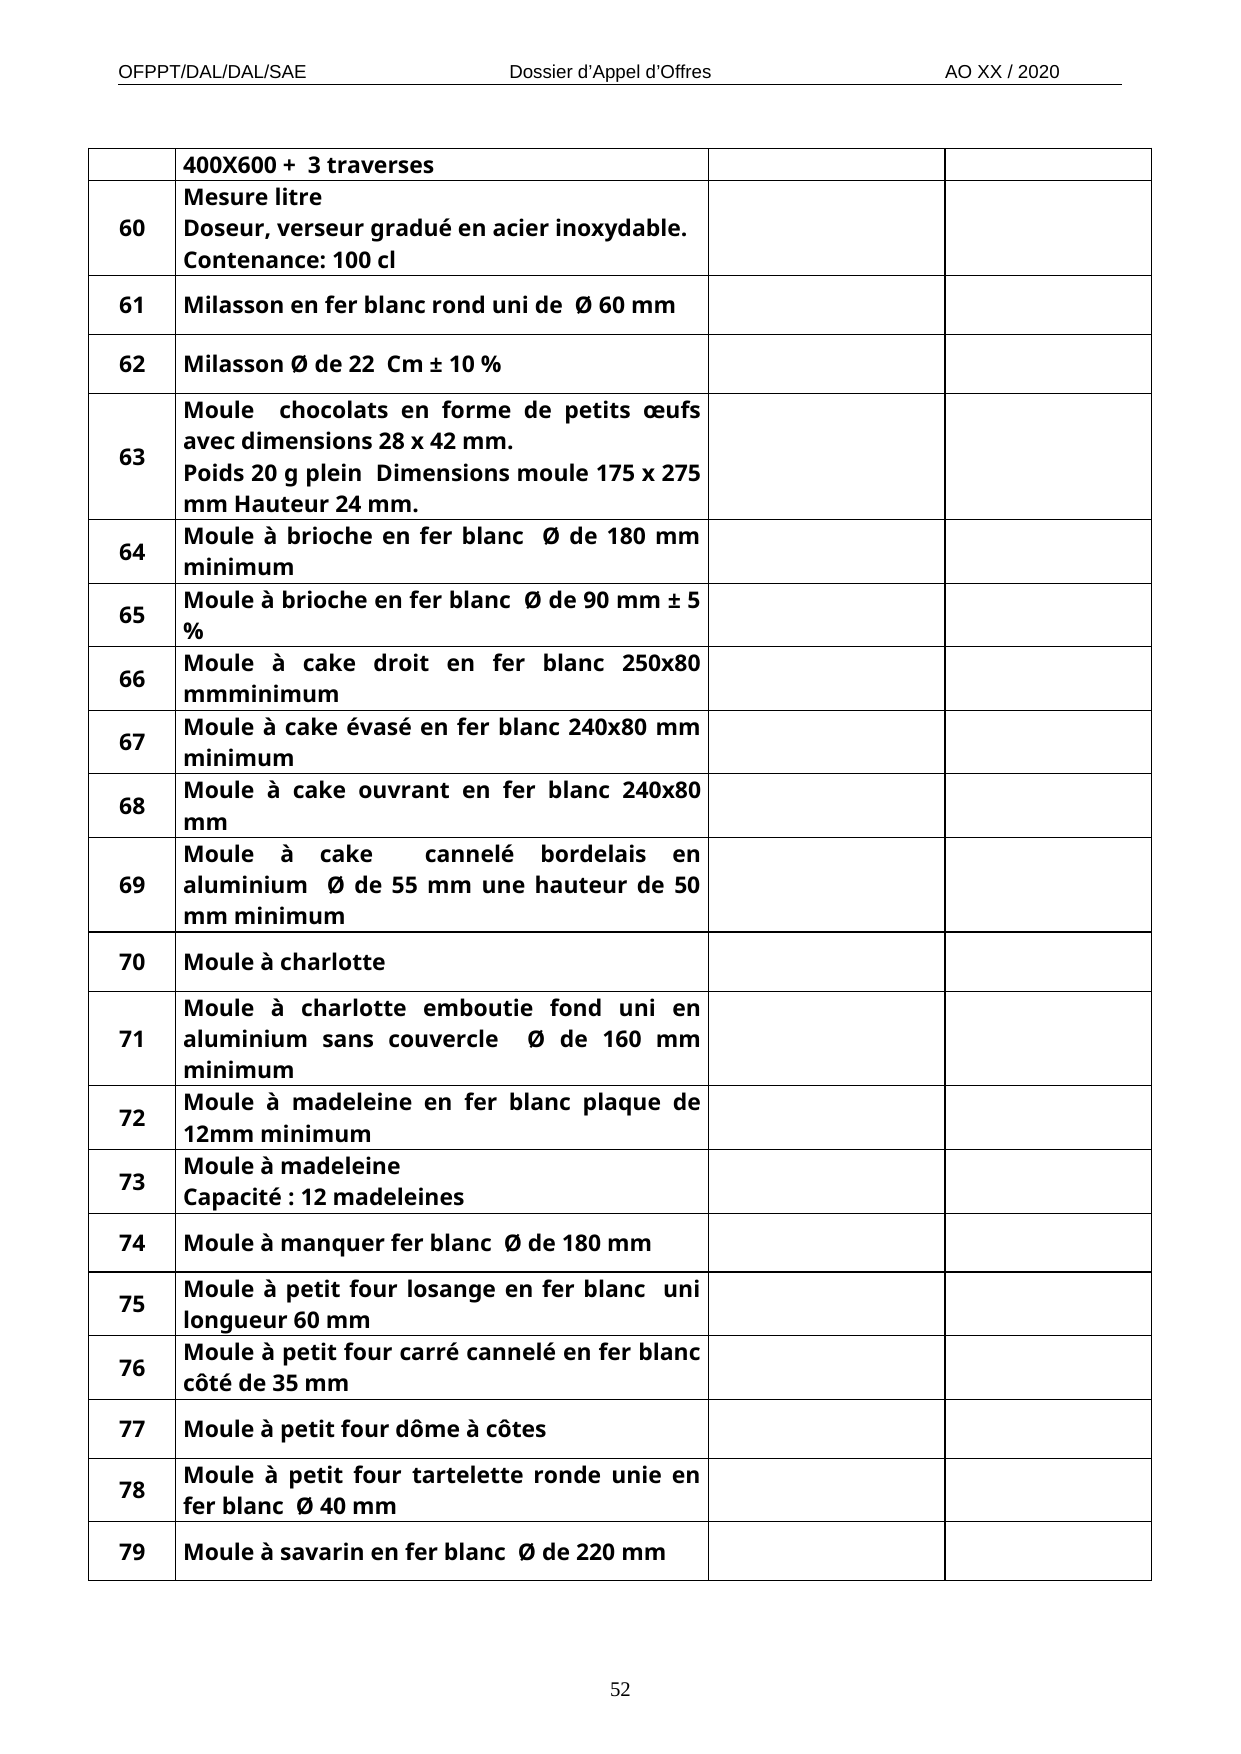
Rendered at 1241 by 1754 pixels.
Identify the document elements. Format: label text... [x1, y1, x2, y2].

table_cell [709, 1273, 944, 1335]
table_cell [709, 1214, 944, 1271]
table_cell [946, 992, 1151, 1085]
table_cell [946, 276, 1151, 334]
table_cell 62 [89, 335, 175, 393]
table_cell Moule à petit four losange en fer blanc uni longueur 60 mm [176, 1273, 708, 1335]
table_cell Moule à petit four dôme à côtes [176, 1400, 708, 1458]
table_cell Moule à charlotte [176, 933, 708, 991]
table_cell [709, 774, 944, 837]
table_cell 64 [89, 520, 175, 582]
table_cell 69 [89, 838, 175, 931]
table_cell [946, 181, 1151, 275]
table_cell 71 [89, 992, 175, 1085]
table_cell Moule à brioche en fer blanc Ø de 180 mm minimum [176, 520, 708, 582]
table_cell Moule à cake évasé en fer blanc 240x80 mm minimum [176, 711, 708, 773]
table_cell [946, 933, 1151, 991]
table_cell 66 [89, 647, 175, 709]
table_cell Milasson Ø de 22 Cm ± 10 % [176, 335, 708, 393]
table_cell [709, 149, 944, 180]
table_cell [709, 1086, 944, 1149]
table_cell [946, 1150, 1151, 1212]
table_cell [946, 838, 1151, 931]
table_cell [709, 181, 944, 275]
table_cell Moule à cake cannelé bordelais en aluminium Ø de 55 mm une hauteur de 50 mm minimum [176, 838, 708, 931]
table_cell Milasson en fer blanc rond uni de Ø 60 mm [176, 276, 708, 334]
table_cell [709, 1336, 944, 1398]
table_cell Moule chocolats en forme de petits œufs avec dimensions 28 x 42 mm. Poids 20 g plein Dimensions moule 175 x 275 mm Hauteur 24 mm. [176, 394, 708, 519]
table_cell Moule à petit four tartelette ronde unie en fer blanc Ø 40 mm [176, 1459, 708, 1521]
table_cell Moule à cake droit en fer blanc 250x80 mmminimum [176, 647, 708, 709]
table_cell Moule à madeleine en fer blanc plaque de 12mm minimum [176, 1086, 708, 1149]
table_cell 67 [89, 711, 175, 773]
table_cell Moule à charlotte emboutie fond uni en aluminium sans couvercle Ø de 160 mm minimum [176, 992, 708, 1085]
table_cell [709, 1150, 944, 1212]
table_cell 59 [89, 149, 175, 180]
table_cell Mesure litre Doseur, verseur gradué en acier inoxydable. Contenance: 100 cl [176, 181, 708, 275]
table_cell 79 [89, 1522, 175, 1580]
table_cell [946, 1459, 1151, 1521]
table_cell 61 [89, 276, 175, 334]
table_cell [709, 933, 944, 991]
table_cell [946, 1273, 1151, 1335]
table_cell 75 [89, 1273, 175, 1335]
table_cell [709, 1522, 944, 1580]
table_cell 76 [89, 1336, 175, 1398]
table_cell 68 [89, 774, 175, 837]
table_cell 63 [89, 394, 175, 519]
table_cell 65 [89, 584, 175, 646]
table_cell 73 [89, 1150, 175, 1212]
table_cell [946, 1522, 1151, 1580]
table_cell [709, 335, 944, 393]
table_cell [709, 520, 944, 582]
table_cell Moule à cake ouvrant en fer blanc 240x80 mm [176, 774, 708, 837]
table_cell [946, 394, 1151, 519]
table_cell [709, 647, 944, 709]
table_cell [709, 992, 944, 1085]
table_cell [946, 1336, 1151, 1398]
table_cell [946, 711, 1151, 773]
table_cell [709, 1459, 944, 1521]
table_cell [946, 1086, 1151, 1149]
table_cell 74 [89, 1214, 175, 1271]
table_cell [946, 774, 1151, 837]
table_cell [709, 584, 944, 646]
table_cell [709, 394, 944, 519]
table_cell [946, 520, 1151, 582]
table_cell 60 [89, 181, 175, 275]
table_cell 70 [89, 933, 175, 991]
table_cell [709, 711, 944, 773]
table_cell [946, 647, 1151, 709]
table_cell 72 [89, 1086, 175, 1149]
table_cell Moule à brioche en fer blanc Ø de 90 mm ± 5 % [176, 584, 708, 646]
table_cell [709, 1400, 944, 1458]
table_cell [176, 149, 708, 180]
table_cell 77 [89, 1400, 175, 1458]
table_cell [709, 276, 944, 334]
table_cell 78 [89, 1459, 175, 1521]
table_cell Moule à petit four carré cannelé en fer blanc côté de 35 mm [176, 1336, 708, 1398]
table_cell [946, 1400, 1151, 1458]
table_cell [946, 1214, 1151, 1271]
table_cell Moule à manquer fer blanc Ø de 180 mm [176, 1214, 708, 1271]
table_cell [709, 838, 944, 931]
table_cell [946, 335, 1151, 393]
table_cell Moule à savarin en fer blanc Ø de 220 mm [176, 1522, 708, 1580]
table_cell Moule à madeleine Capacité : 12 madeleines [176, 1150, 708, 1212]
table_cell [946, 584, 1151, 646]
table_cell [946, 149, 1151, 180]
